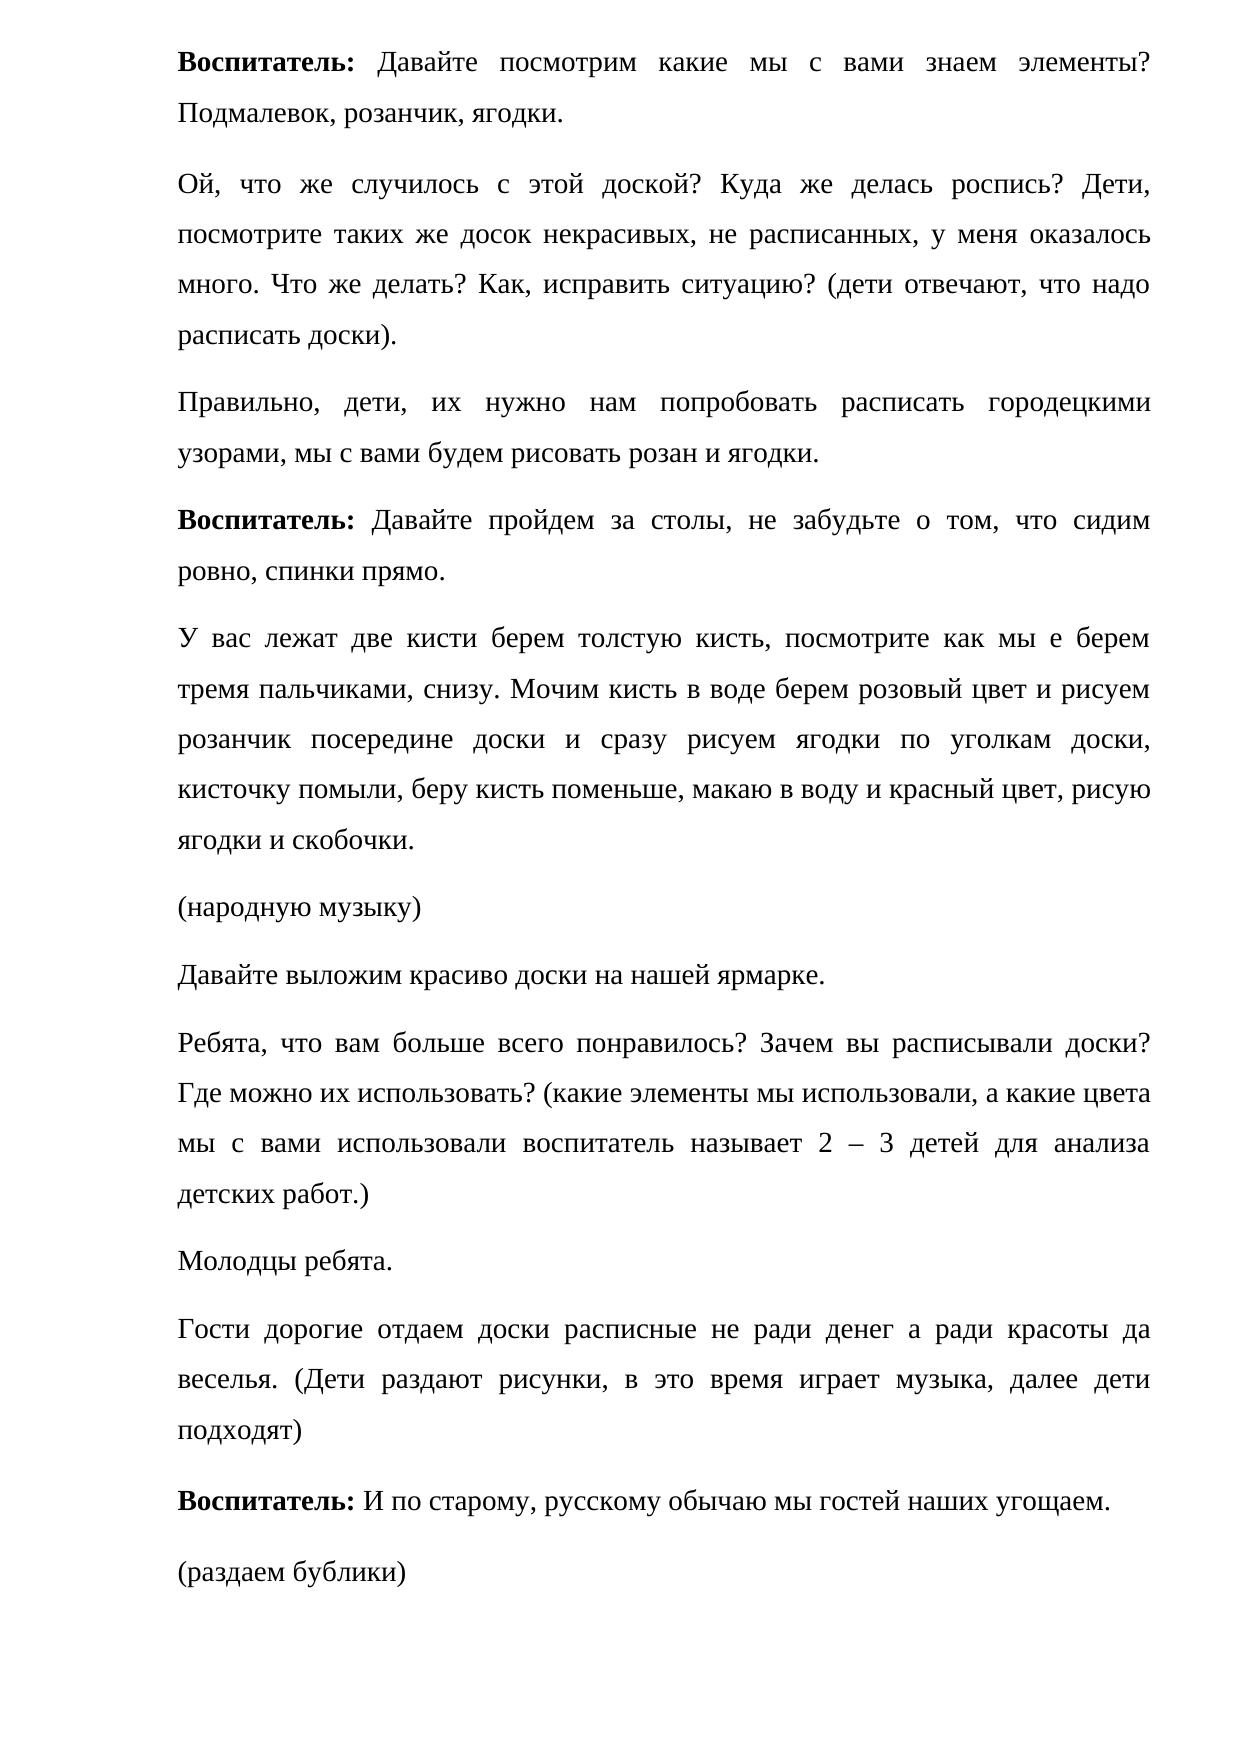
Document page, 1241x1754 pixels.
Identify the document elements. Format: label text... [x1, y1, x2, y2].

text Гости дорогие отдаем доски расписные не ради денег а ради красоты да веселья. (Дети раздают рисунки, в это время играет музыка, далее дети подходят) [177, 1311, 1152, 1445]
text Правильно, дети, их нужно нам попробовать расписать городецкими узорами, мы с вами будем рисовать розан и ягодки. [177, 384, 1152, 468]
text Молодцы ребята. [177, 1243, 1152, 1277]
text Воспитатель: Давайте пройдем за столы, не забудьте о том, что сидим ровно, спинки прямо. [177, 502, 1152, 586]
text У вас лежат две кисти берем толстую кисть, посмотрите как мы е берем тремя пальчиками, снизу. Мочим кисть в воде берем розовый цвет и рисуем розанчик посередине доски и сразу рисуем ягодки по уголкам доски, кисточку помыли, беру кисть поменьше, макаю в воду и красный цвет, рисую ягодки и скобочки. [177, 621, 1152, 855]
text Ой, что же случилось с этой доской? Куда же делась роспись? Дети, посмотрите таких же досок некрасивых, не расписанных, у меня оказалось много. Что же делать? Как, исправить ситуацию? (дети отвечают, что надо расписать доски). [177, 166, 1152, 350]
text Воспитатель: Давайте посмотрим какие мы с вами знаем элементы? Подмалевок, розанчик, ягодки. [177, 44, 1152, 128]
text Давайте выложим красиво доски на нашей ярмарке. [177, 957, 1152, 991]
text Ребята, что вам больше всего понравилось? Зачем вы расписывали доски? Где можно их использовать? (какие элементы мы использовали, а какие цвета мы с вами использовали воспитатель называет 2 – 3 детей для анализа детских работ.) [177, 1025, 1152, 1209]
text Воспитатель: И по старому, русскому обычаю мы гостей наших угощаем. [177, 1483, 1152, 1517]
text (народную музыку) [177, 889, 1152, 923]
text (раздаем бублики) [177, 1554, 1152, 1588]
